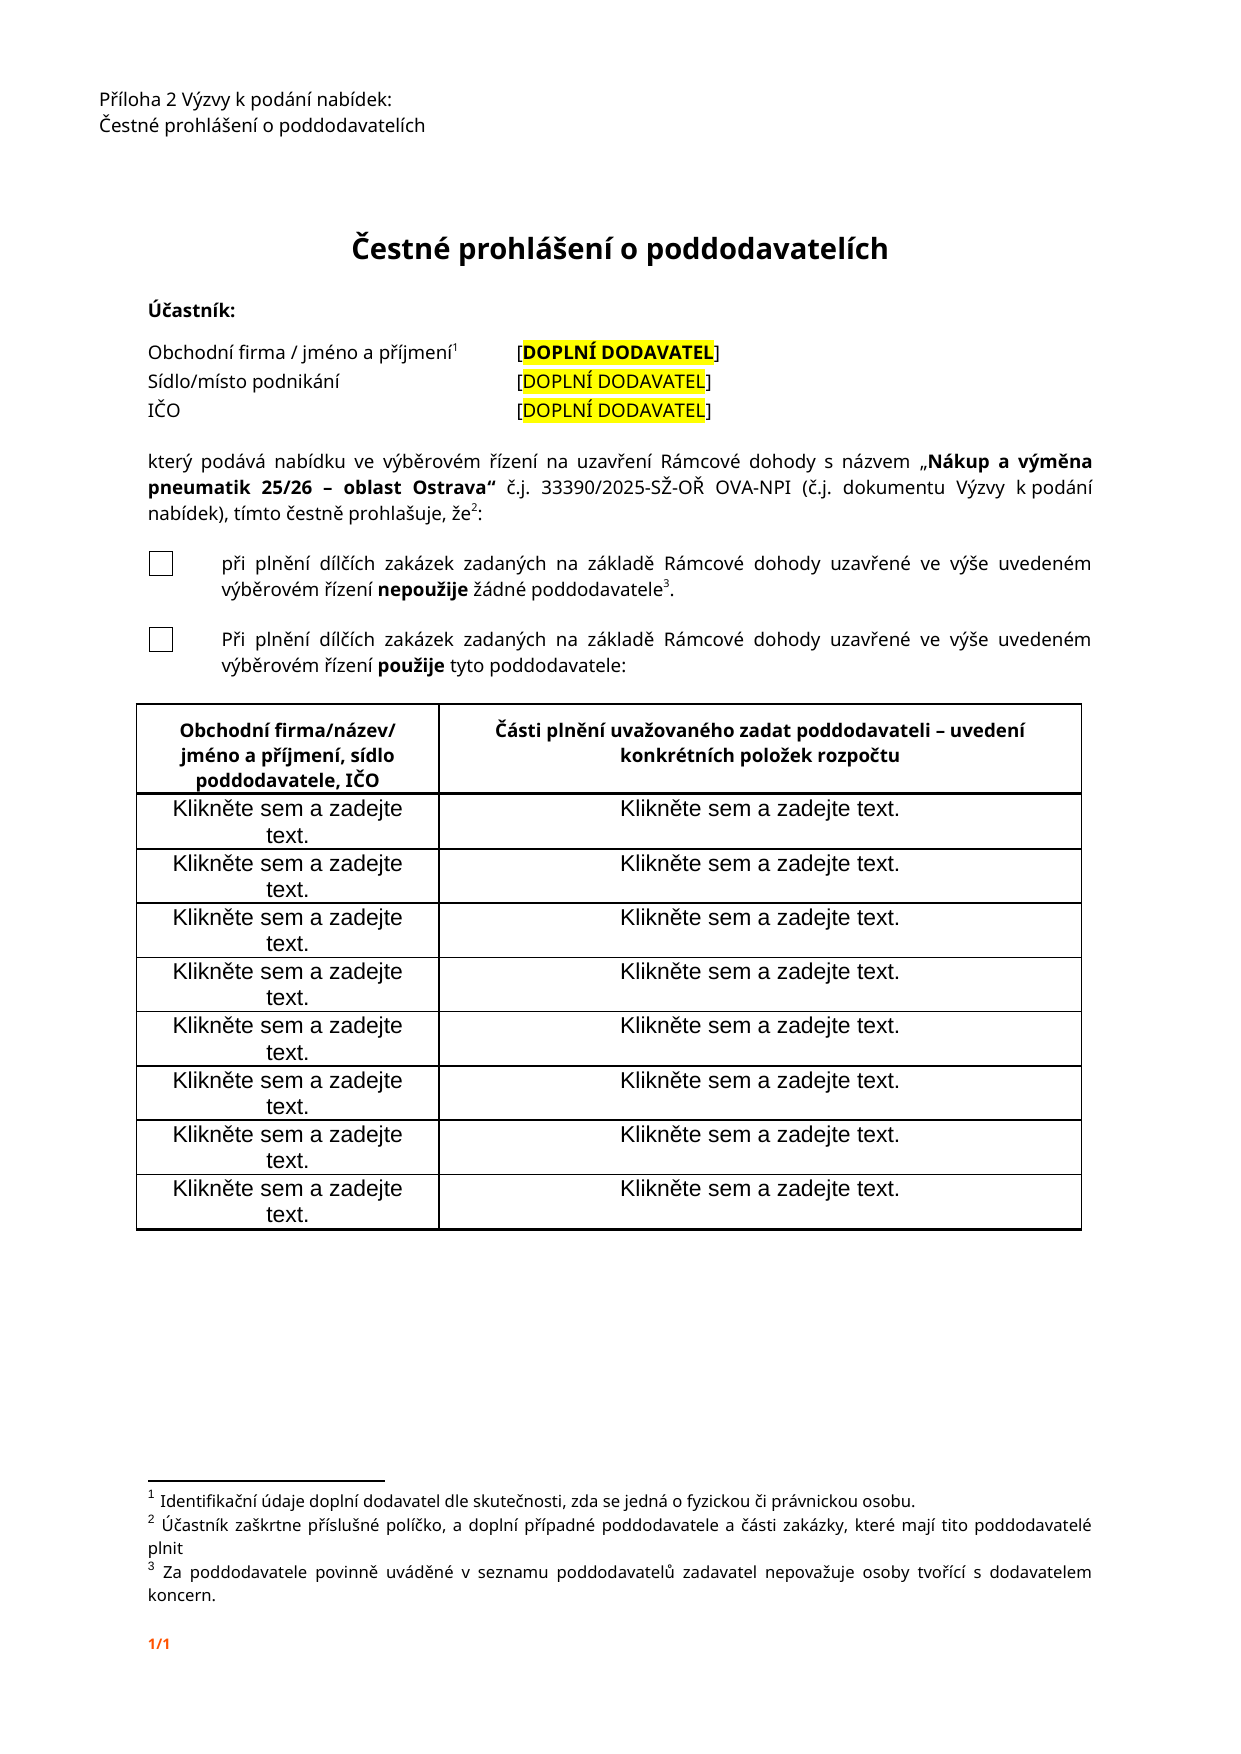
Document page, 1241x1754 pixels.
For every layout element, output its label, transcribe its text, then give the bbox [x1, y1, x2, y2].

text Obchodní firma / jméno a příjmení [148, 336, 1093, 365]
text Při plnění dílčích zakázek zadaných na základě Rámcové dohody uzavřené ve výše uvedeném výběrovém řízení použije tyto poddodavatele: [148, 626, 1093, 677]
title Čestné prohlášení o poddodavatelích [148, 228, 1093, 268]
text který podává nabídku ve výběrovém řízení na uzavření Rámcové dohody s názvem „Nákup a výměna pneumatik 25/26 – oblast Ostrava“ č.j. 33390/2025-SŽ-OŘ OVA-NPI (č.j. dokumentu Výzvy k podání nabídek), tímto čestně prohlašuje, že: [148, 449, 1093, 525]
text při plnění dílčích zakázek zadaných na základě Rámcové dohody uzavřené ve výše uvedeném výběrovém řízení nepoužije žádné poddodavatele. [148, 550, 1093, 601]
table_header Části plnění uvažovaného zadat poddodavateli – uvedení konkrétních položek rozpočtu [440, 705, 1081, 792]
text IČO [148, 394, 1093, 423]
text Účastník: [148, 293, 1093, 324]
text Sídlo/místo podnikání [DOPLNÍ DODAVATEL] [148, 365, 1093, 394]
table_header Obchodní firma/název/ jméno a příjmení, sídlo poddodavatele, IČO [137, 705, 438, 792]
